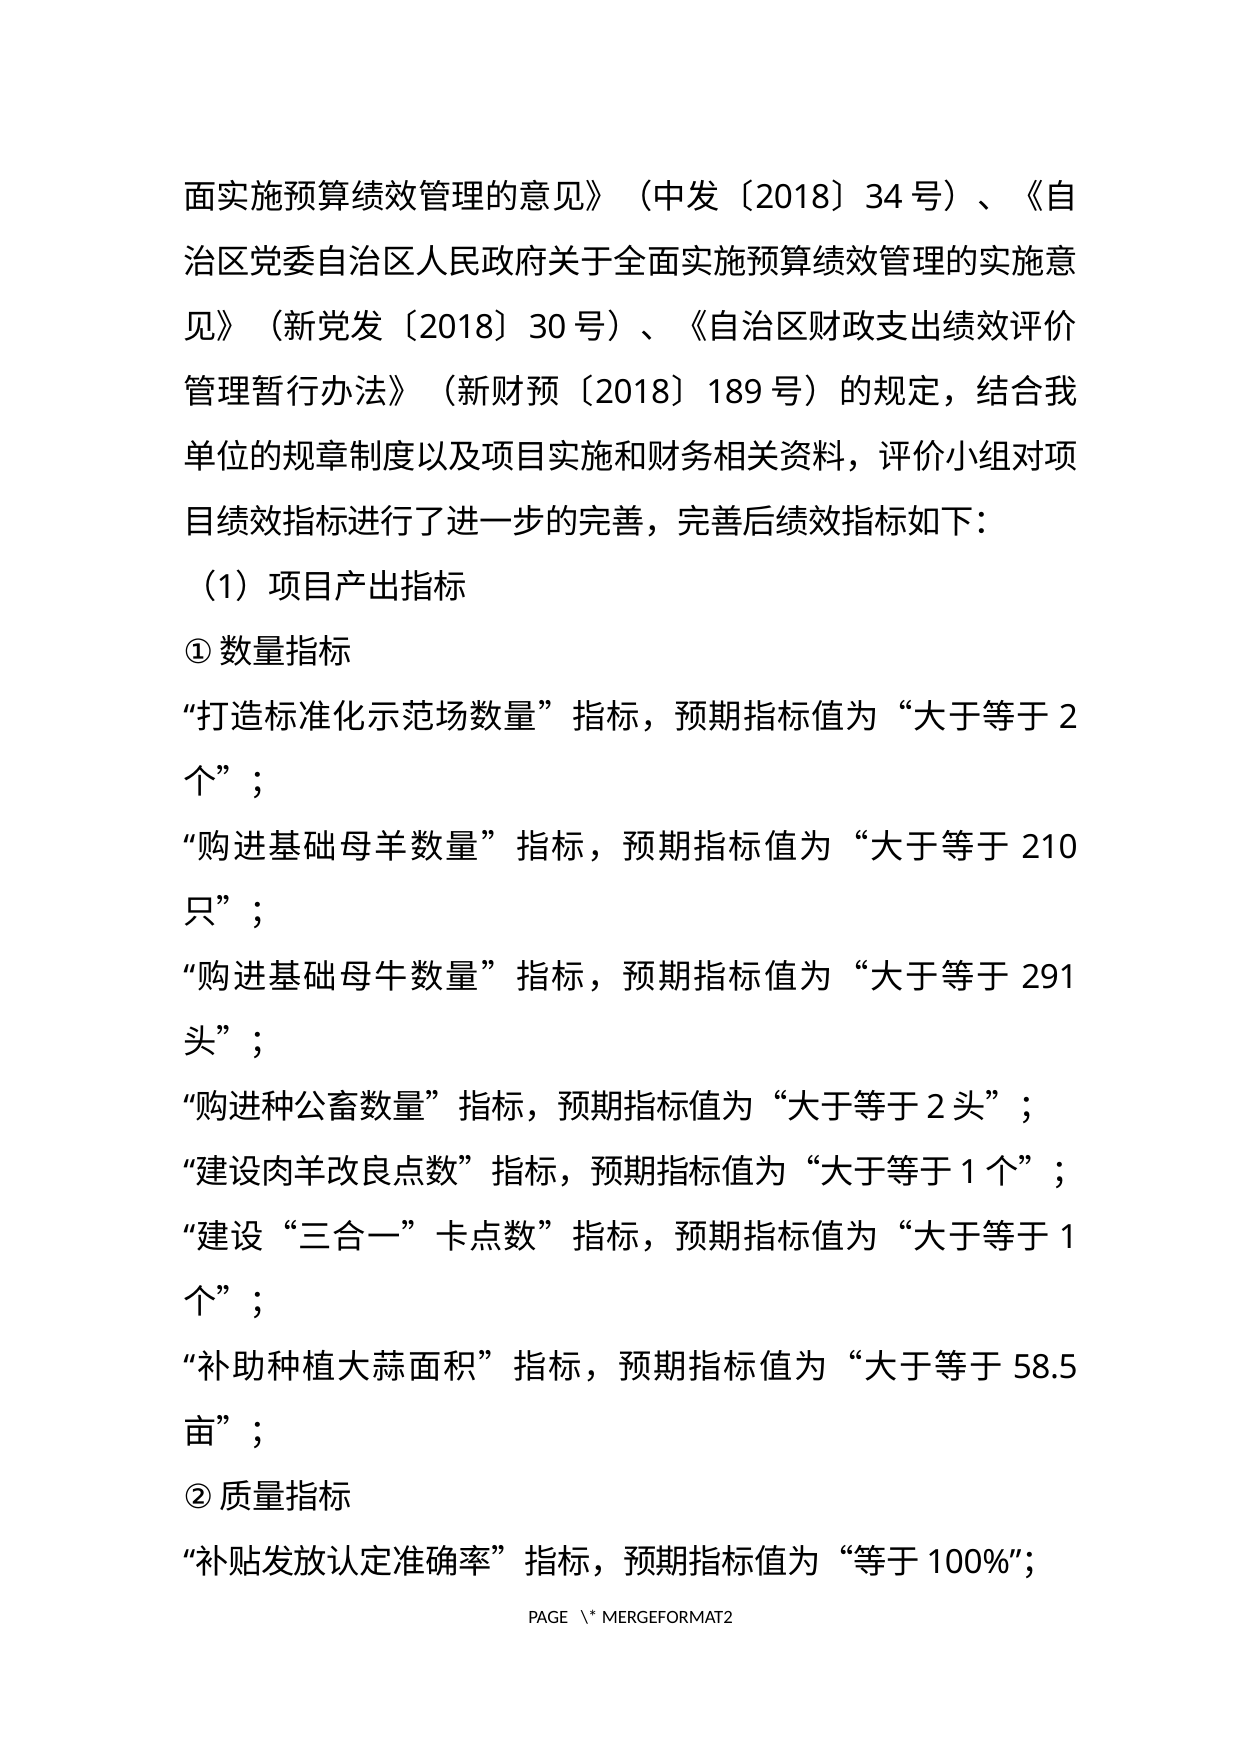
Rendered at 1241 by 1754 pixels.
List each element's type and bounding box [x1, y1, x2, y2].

text [183, 162, 1078, 1592]
